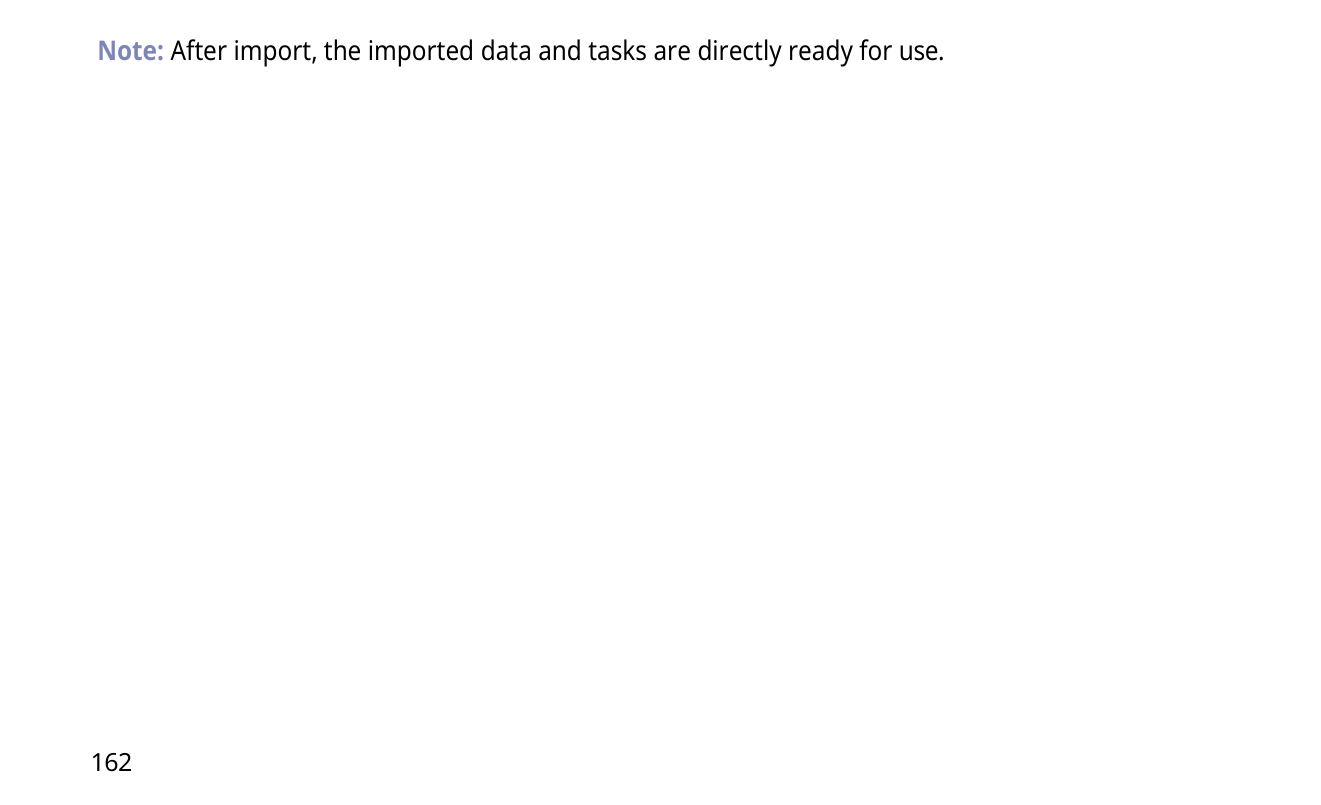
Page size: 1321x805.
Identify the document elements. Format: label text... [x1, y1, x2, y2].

text Note: After import, the imported data and tasks are directly ready for use. [97, 31, 1258, 68]
